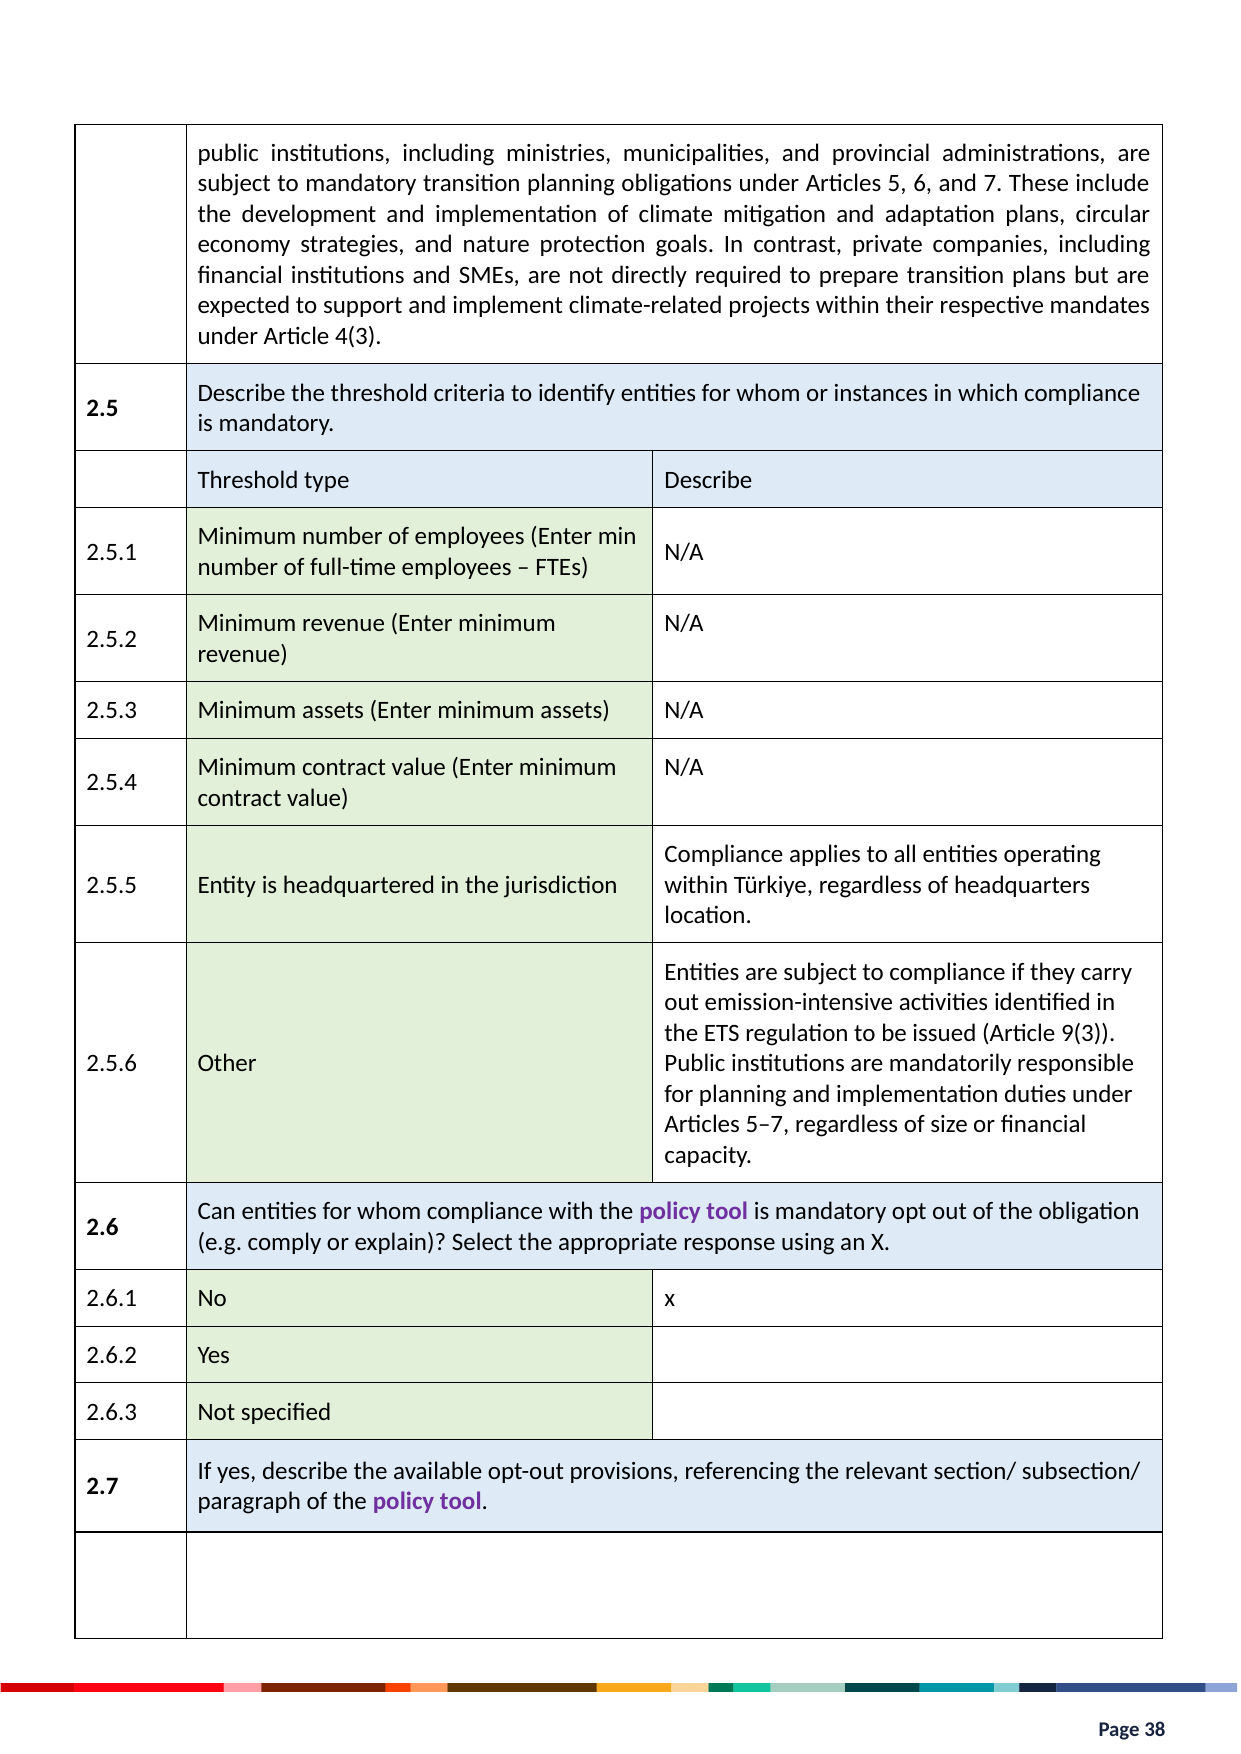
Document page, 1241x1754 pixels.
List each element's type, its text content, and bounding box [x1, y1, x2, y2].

table_cell 2.6.2 [76, 1327, 186, 1382]
table_cell 2.6.3 [76, 1383, 186, 1439]
table_cell No [187, 1270, 652, 1326]
table_cell [653, 1327, 1162, 1382]
table_cell 2.5.4 [76, 739, 186, 825]
table_cell Entity is headquartered in the jurisdiction [187, 826, 652, 942]
table_cell Can entities for whom compliance with the policy tool is mandatory opt out of the obligation (e.g. comply or explain)? Select the appropriate response using an X. [187, 1183, 1162, 1269]
table_cell 2.6 [76, 1183, 186, 1269]
table_cell [187, 1533, 1162, 1638]
table_cell Minimum revenue (Enter minimum revenue) [187, 595, 652, 681]
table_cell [187, 125, 1162, 363]
table_cell [76, 451, 186, 507]
table_cell 2.7 [76, 1440, 186, 1531]
table_cell Other [187, 943, 652, 1182]
table_cell N/A [653, 508, 1162, 594]
table_cell Entities are subject to compliance if they carry out emission-intensive activities identified in the ETS regulation to be issued (Article 9(3)). Public institutions are mandatorily responsible for planning and implementation duties under Articles 5–7, regardless of size or financial capacity. [653, 943, 1162, 1182]
table_cell If yes, describe the available opt-out provisions, referencing the relevant section/ subsection/ paragraph of the policy tool. [187, 1440, 1162, 1531]
table_cell Describe [653, 451, 1162, 507]
table_cell [653, 1383, 1162, 1439]
table_cell 2.5.6 [76, 943, 186, 1182]
table_cell Minimum number of employees (Enter min number of full-time employees – FTEs) [187, 508, 652, 594]
table_cell Yes [187, 1327, 652, 1382]
table_cell Minimum assets (Enter minimum assets) [187, 682, 652, 738]
table_cell x [653, 1270, 1162, 1326]
table_cell [76, 1533, 186, 1638]
table_cell 2.5 [76, 364, 186, 450]
table_cell N/A [653, 682, 1162, 738]
table_cell Describe the threshold criteria to identify entities for whom or instances in which compliance is mandatory. [187, 364, 1162, 450]
table_cell 2.5.5 [76, 826, 186, 942]
table_cell Not specified [187, 1383, 652, 1439]
table_cell N/A [653, 739, 1162, 825]
table_cell Compliance applies to all entities operating within Türkiye, regardless of headquarters location. [653, 826, 1162, 942]
table_cell 2.6.1 [76, 1270, 186, 1326]
table_cell [76, 125, 186, 363]
table_cell 2.5.2 [76, 595, 186, 681]
picture [0, 1683, 1236, 1692]
table_cell N/A [653, 595, 1162, 681]
table_cell Minimum contract value (Enter minimum contract value) [187, 739, 652, 825]
table_cell 2.5.3 [76, 682, 186, 738]
table_cell 2.5.1 [76, 508, 186, 594]
table_cell Threshold type [187, 451, 652, 507]
